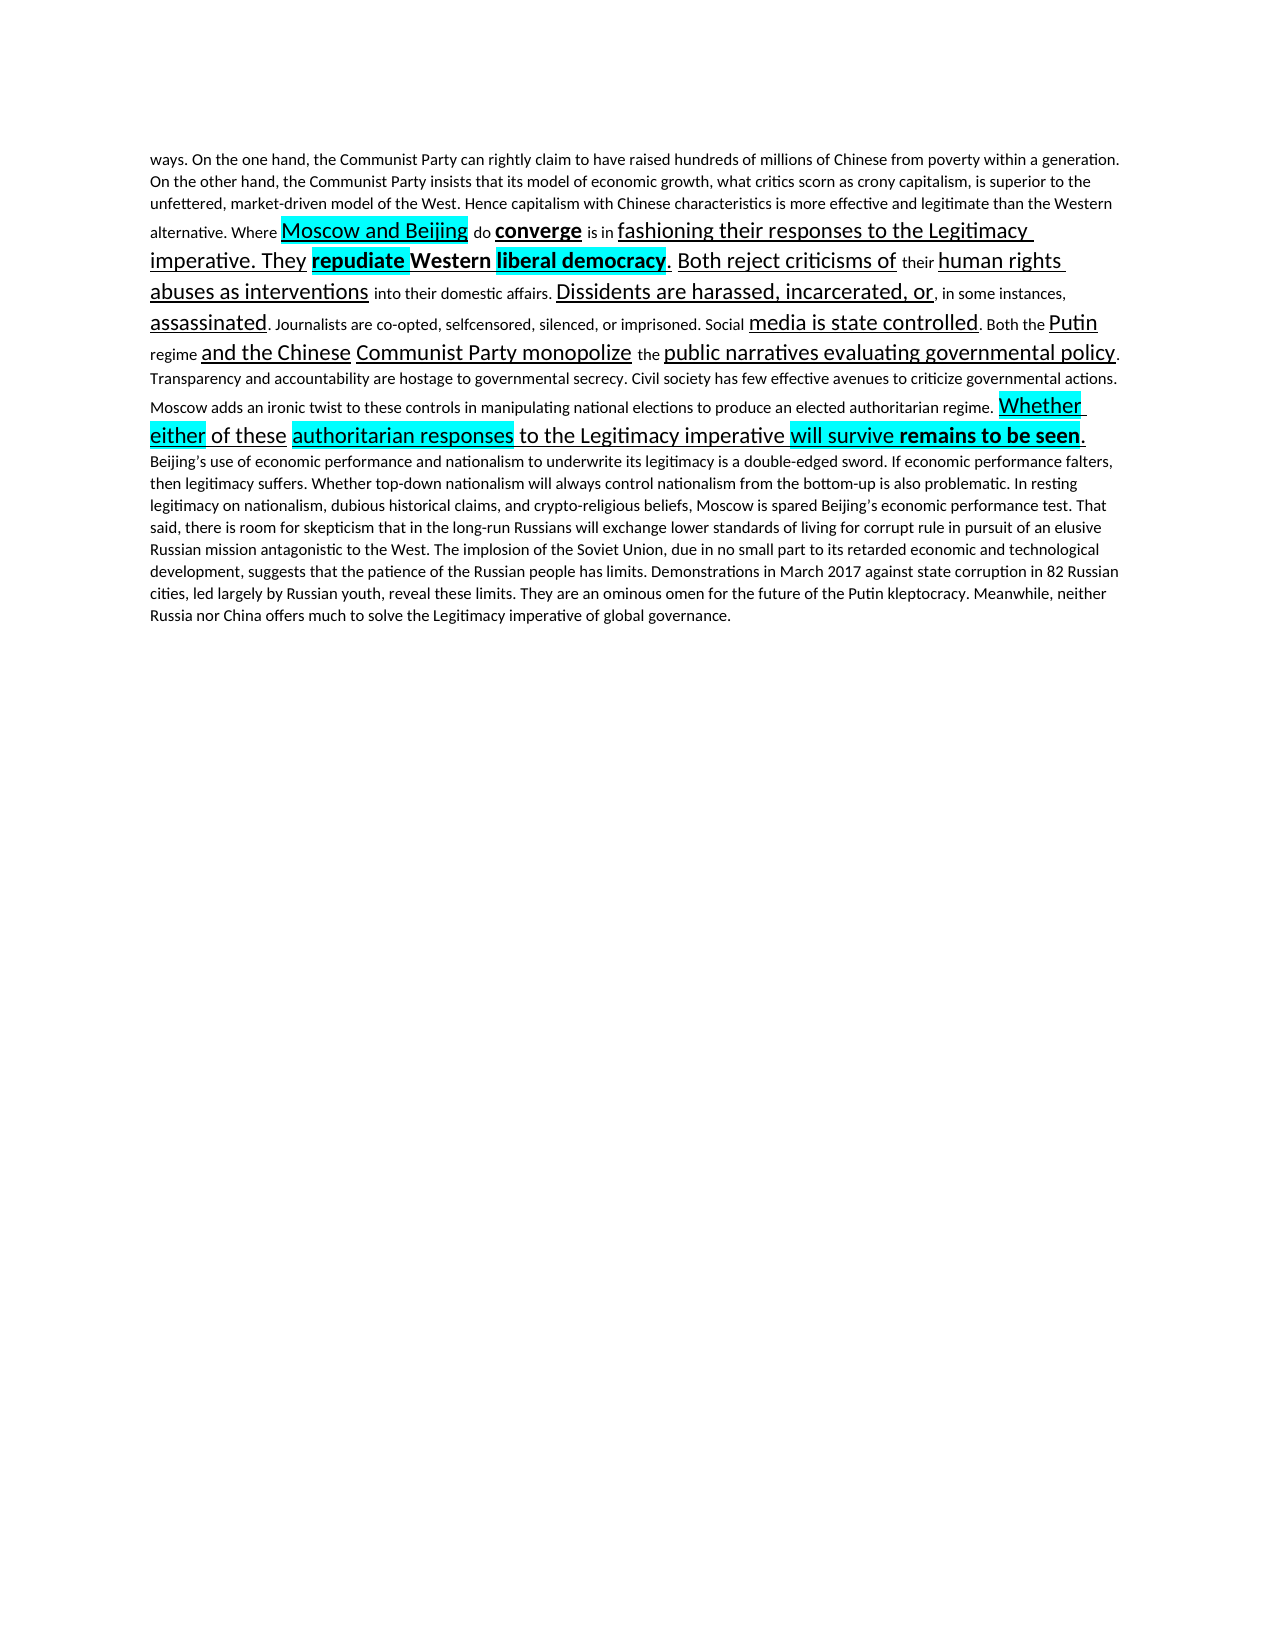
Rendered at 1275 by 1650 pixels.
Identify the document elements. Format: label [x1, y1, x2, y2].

text [150, 149, 1123, 626]
